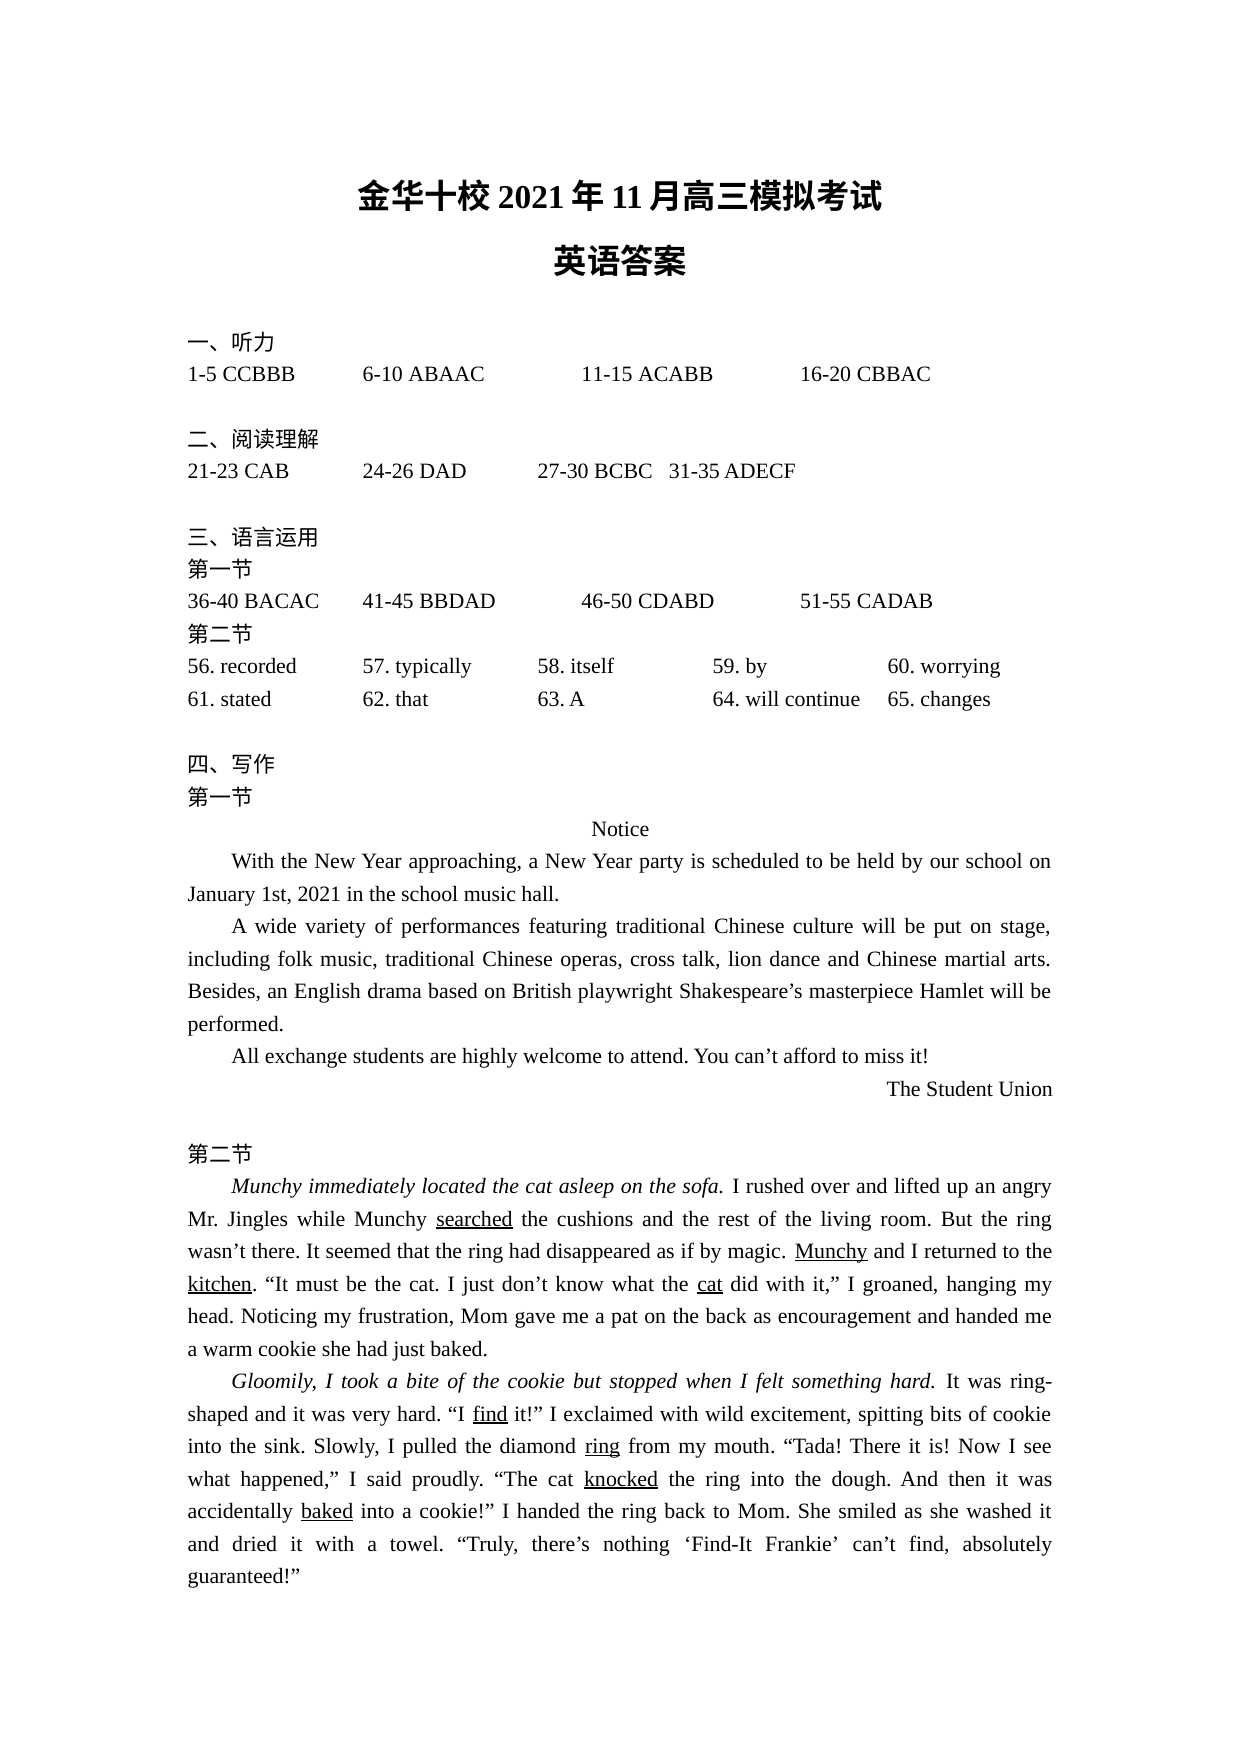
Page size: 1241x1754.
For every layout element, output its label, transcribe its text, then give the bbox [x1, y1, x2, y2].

text 1-5 CCBBB 6-10 ABAAC 11-15 ACABB 16-20 CBBAC [187, 357, 1053, 389]
list 三、语言运用 [187, 519, 1053, 552]
list 第一节 [187, 779, 1053, 812]
text The Student Union [187, 1072, 1053, 1104]
text Munchy immediately located the cat asleep on the sofa. I rushed over and lifted up an angry Mr. Jingles while Munchy searched the cushions and the rest of the living room. But the ring wasn’t there. It seemed that the ring had disappeared as if by magic. Munchy and I returned to the kitchen. “It must be the cat. I just don’t know what the cat did with it,” I groaned, hanging my head. Noticing my frustration, Mom gave me a pat on the back as encouragement and handed me a warm cookie she had just baked. [187, 1169, 1053, 1364]
list 四、写作 [187, 747, 1053, 779]
text 英语答案 [187, 227, 1053, 292]
text 56. recorded 57. typically 58. itself 59. by 60. worrying [187, 649, 1053, 682]
text 金华十校2021年11月高三模拟考试 [187, 162, 1053, 227]
text Gloomily, I took a bite of the cookie but stopped when I felt something hard. It was ring-shaped and it was very hard. “I find it!” I exclaimed with wild excitement, spitting bits of cookie into the sink. Slowly, I pulled the diamond ring from my mouth. “Tada! There it is! Now I see what happened,” I said proudly. “The cat knocked the ring into the dough. And then it was accidentally baked into a cookie!” I handed the ring back to Mom. She smiled as she washed it and dried it with a towel. “Truly, there’s nothing ‘Find-It Frankie’ can’t find, absolutely guaranteed!” [187, 1364, 1053, 1592]
text 第二节 [187, 617, 1053, 649]
list 听力 [187, 324, 1053, 357]
text 21-23 CAB 24-26 DAD 27-30 BCBC 31-35 ADECF [187, 454, 1053, 487]
text With the New Year approaching, a New Year party is scheduled to be held by our school on January 1st, 2021 in the school music hall. [187, 844, 1053, 909]
text All exchange students are highly welcome to attend. You can’t afford to miss it! [187, 1039, 1053, 1072]
text A wide variety of performances featuring traditional Chinese culture will be put on stage, including folk music, traditional Chinese operas, cross talk, lion dance and Chinese martial arts. Besides, an English drama based on British playwright Shakespeare’s masterpiece Hamlet will be performed. [187, 909, 1053, 1039]
text 第一节 [187, 552, 1053, 584]
text 36-40 BACAC 41-45 BBDAD 46-50 CDABD 51-55 CADAB [187, 584, 1053, 617]
text Notice [187, 812, 1053, 844]
text 二、阅读理解 [187, 422, 1053, 454]
text 第二节 [187, 1137, 1053, 1169]
text 61. stated 62. that 63. A 64. will continue 65. changes [187, 682, 1053, 714]
